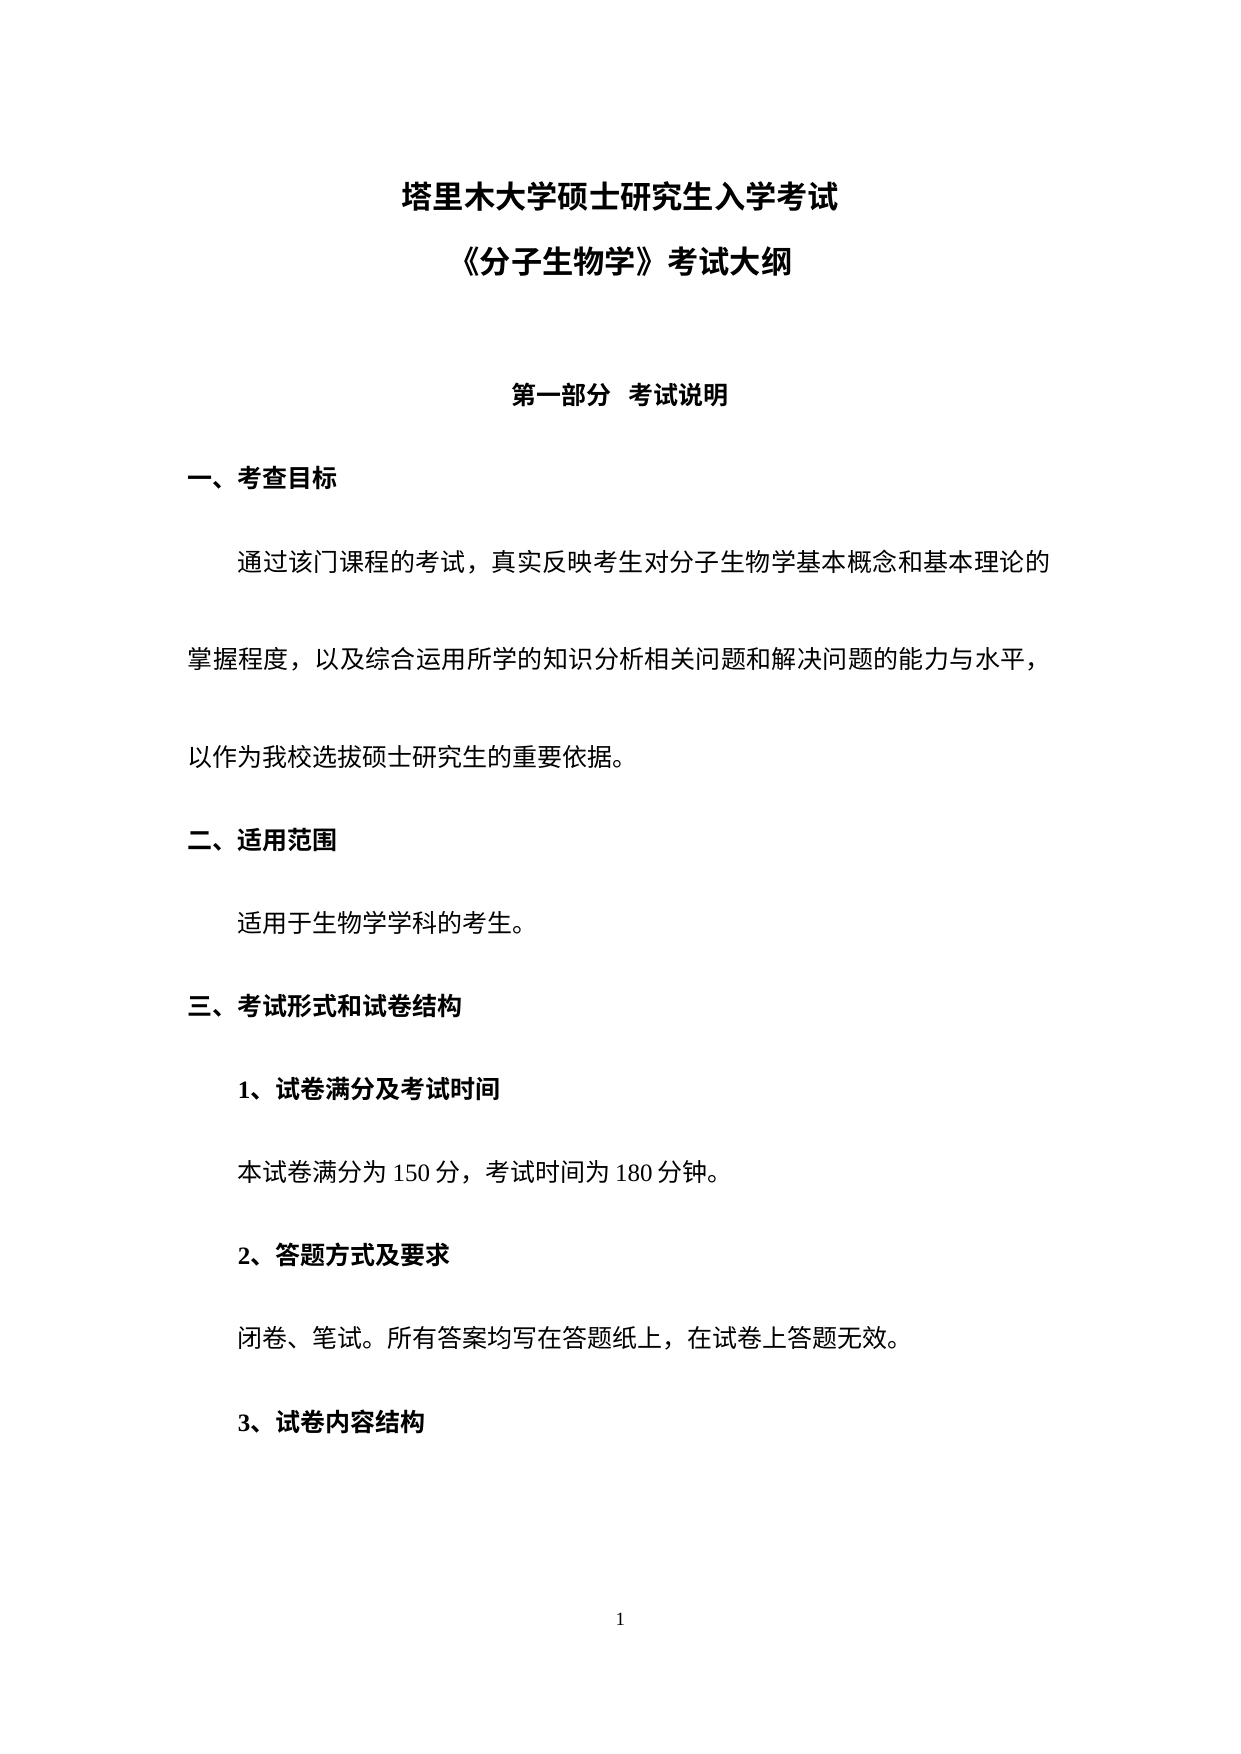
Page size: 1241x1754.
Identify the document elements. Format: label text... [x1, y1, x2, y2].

text 《分子生物学》考试大纲 [187, 227, 1053, 292]
text 本试卷满分为150分，考试时间为180分钟。 [187, 1138, 1053, 1203]
text 通过该门课程的考试，真实反映考生对分子生物学基本概念和基本理论的掌握程度，以及综合运用所学的知识分析相关问题和解决问题的能力与水平，以作为我校选拔硕士研究生的重要依据。 [187, 528, 1053, 788]
text 塔里木大学硕士研究生入学考试 [187, 162, 1053, 227]
text 1、试卷满分及考试时间 [187, 1055, 1053, 1120]
text 3、试卷内容结构 [187, 1388, 1053, 1453]
text 一、考查目标 [187, 444, 1053, 509]
text 二、适用范围 [187, 806, 1053, 871]
text 闭卷、笔试。所有答案均写在答题纸上，在试卷上答题无效。 [187, 1304, 1053, 1369]
text 第一部分 考试说明 [187, 361, 1053, 426]
text 适用于生物学学科的考生。 [187, 889, 1053, 954]
text 三、考试形式和试卷结构 [187, 972, 1053, 1037]
text 2、答题方式及要求 [187, 1221, 1053, 1286]
